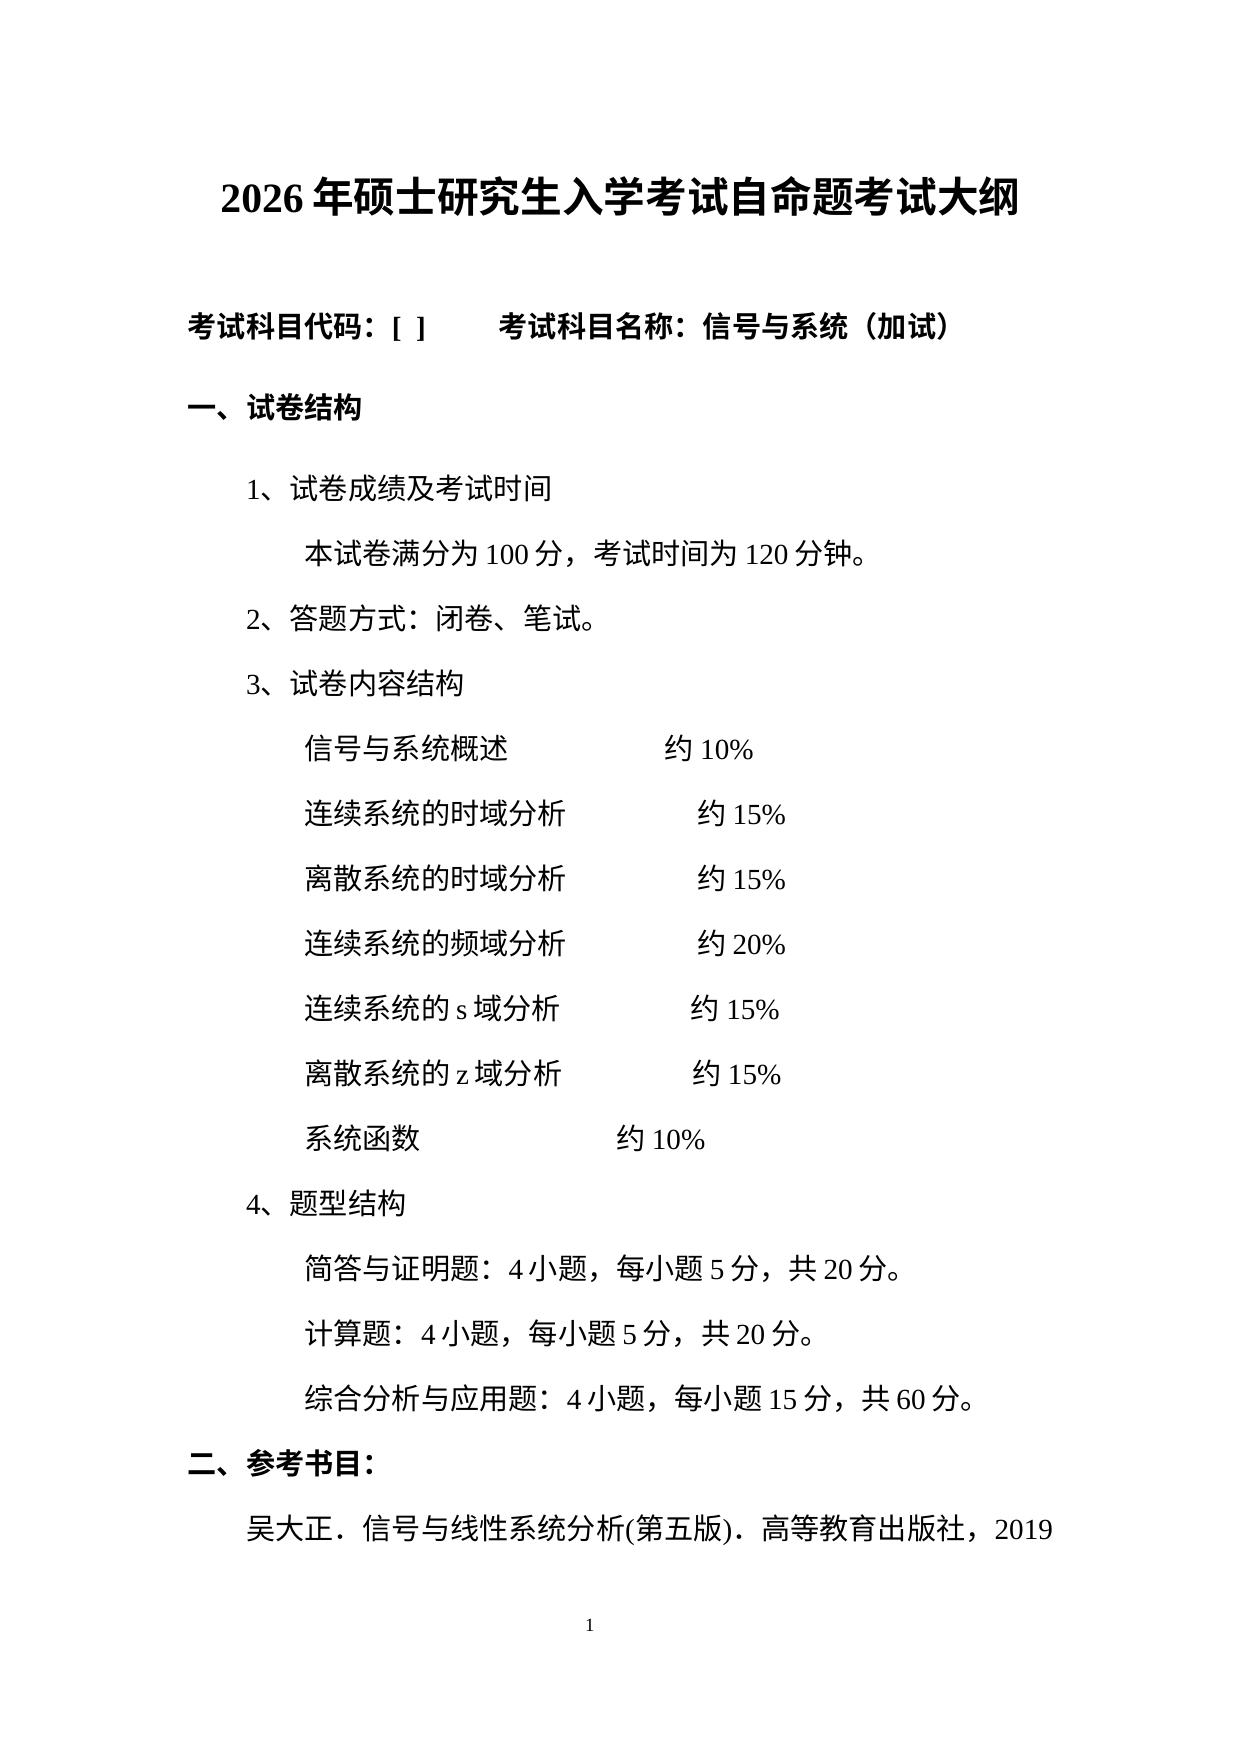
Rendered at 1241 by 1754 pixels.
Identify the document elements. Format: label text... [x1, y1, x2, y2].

text 系统函数 约10% [187, 1104, 1053, 1169]
text 一、试卷结构 [187, 373, 1053, 438]
text 1、试卷成绩及考试时间 [187, 454, 1053, 519]
text 连续系统的s域分析 约15% [187, 974, 1053, 1039]
text 4、题型结构 [187, 1169, 1053, 1234]
text 3、试卷内容结构 [187, 649, 1053, 714]
text 本试卷满分为100分，考试时间为120分钟。 [187, 519, 1053, 584]
text 简答与证明题：4小题，每小题5分，共20分。 [187, 1234, 1053, 1299]
text 综合分析与应用题：4小题，每小题15分，共60分。 [187, 1364, 1053, 1429]
text 计算题：4小题，每小题5分，共20分。 [187, 1299, 1053, 1364]
text 考试科目代码：[ ] 考试科目名称：信号与系统（加试） [187, 292, 1053, 357]
text 离散系统的时域分析 约15% [187, 844, 1053, 909]
text 连续系统的时域分析 约15% [187, 779, 1053, 844]
text 信号与系统概述 约10% [187, 714, 1053, 779]
text 二、参考书目： [187, 1429, 1053, 1494]
text 连续系统的频域分析 约20% [187, 909, 1053, 974]
text 2026年硕士研究生入学考试自命题考试大纲 [187, 162, 1053, 227]
text 离散系统的z域分析 约15% [187, 1039, 1053, 1104]
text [187, 1494, 1053, 1559]
text 2、答题方式：闭卷、笔试。 [187, 584, 1053, 649]
